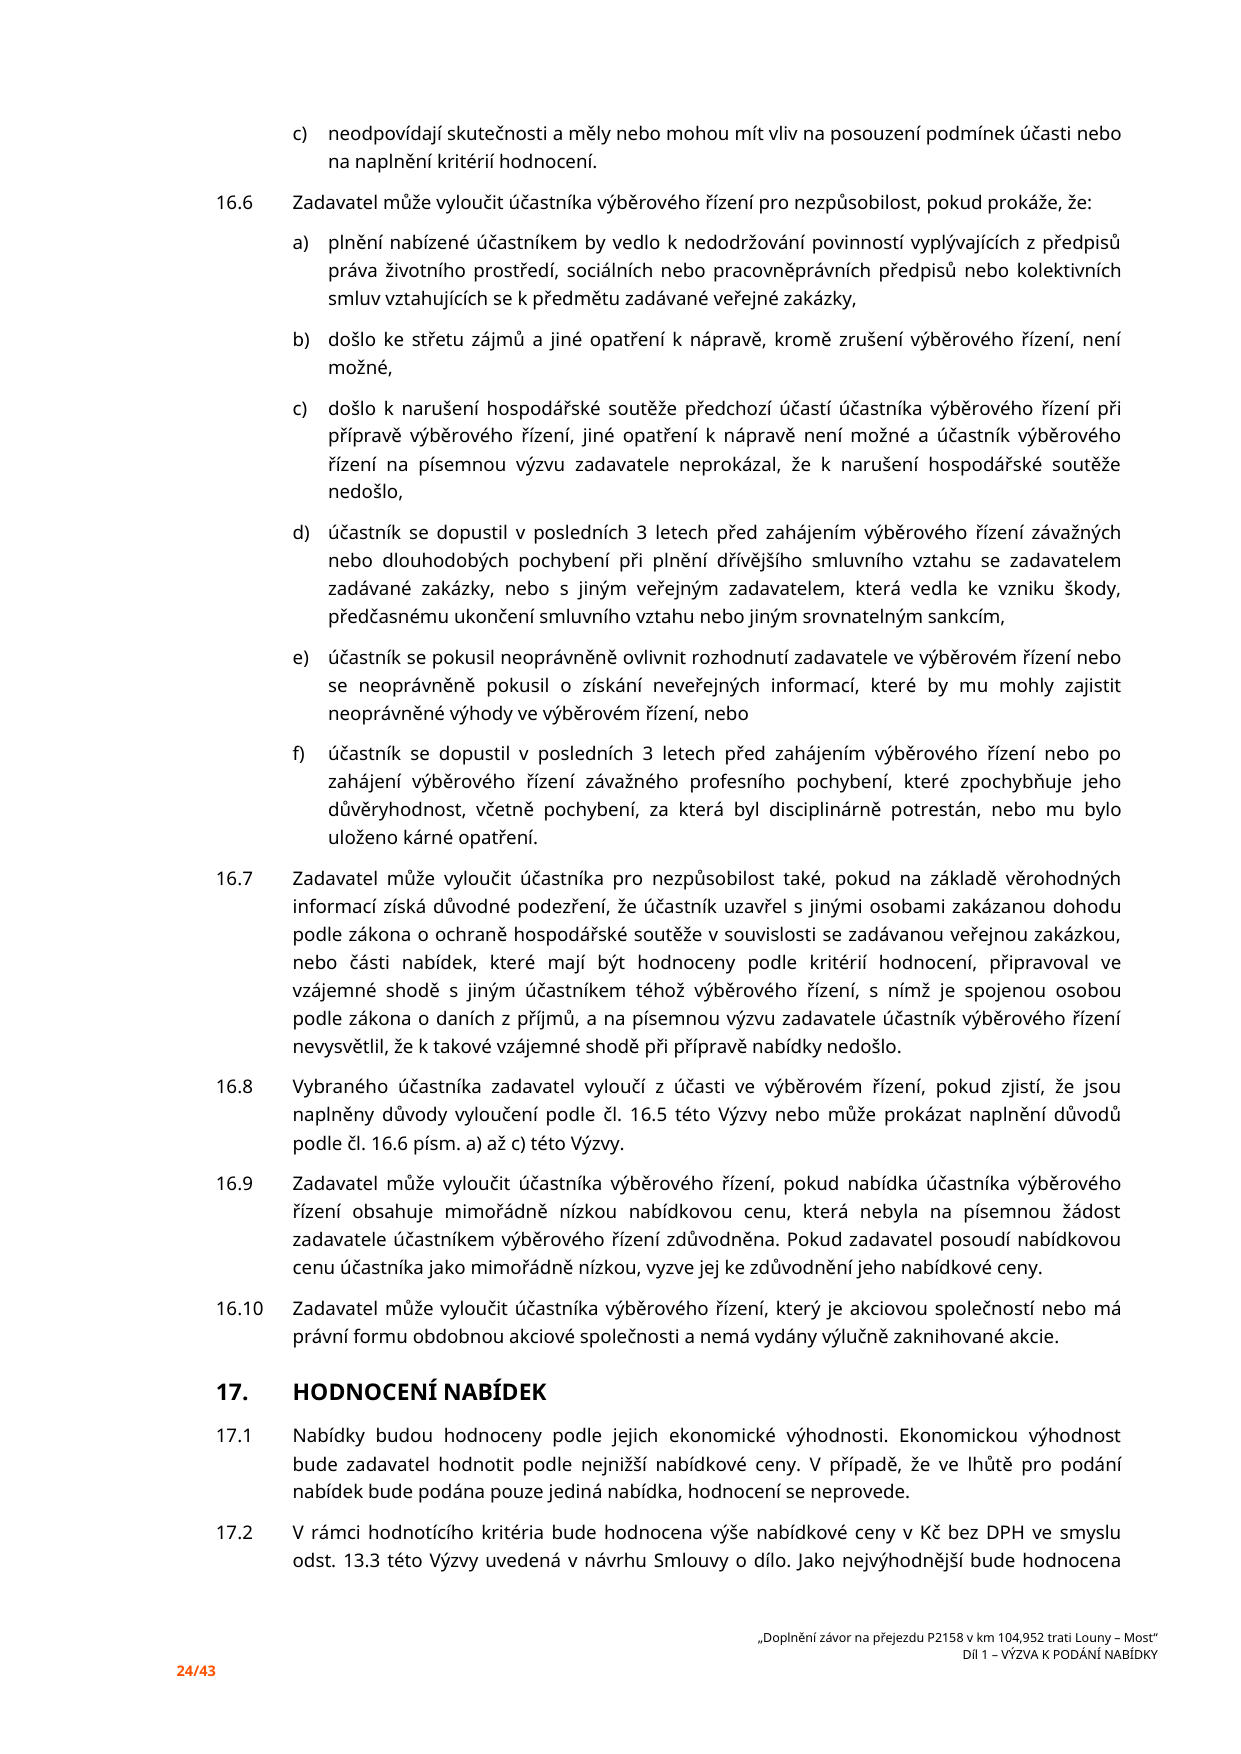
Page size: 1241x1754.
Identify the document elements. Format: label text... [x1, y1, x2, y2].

list účastník se pokusil neoprávněně ovlivnit rozhodnutí zadavatele ve výběrovém řízení nebo se neoprávněně pokusil o získání neveřejných informací, které by mu mohly zajistit neoprávněné výhody ve výběrovém řízení, nebo [292, 644, 1122, 726]
list neodpovídají skutečnosti a měly nebo mohou mít vliv na posouzení podmínek účasti nebo na naplnění kritérií hodnocení. [292, 121, 1122, 174]
list došlo ke střetu zájmů a jiné opatření k nápravě, kromě zrušení výběrového řízení, není možné, [292, 326, 1122, 380]
text Vybraného účastníka zadavatel vyloučí z účasti ve výběrovém řízení, pokud zjistí, že jsou naplněny důvody vyloučení podle čl. 16.5 této Výzvy nebo může prokázat naplnění důvodů podle čl. 16.6 písm. a) až c) této Výzvy. [216, 1074, 1122, 1155]
text Zadavatel může vyloučit účastníka výběrového řízení, pokud nabídka účastníka výběrového řízení obsahuje mimořádně nízkou nabídkovou cenu, která nebyla na písemnou žádost zadavatele účastníkem výběrového řízení zdůvodněna. Pokud zadavatel posoudí nabídkovou cenu účastníka jako mimořádně nízkou, vyzve jej ke zdůvodnění jeho nabídkové ceny. [216, 1170, 1122, 1280]
text Zadavatel může vyloučit účastníka výběrového řízení pro nezpůsobilost, pokud prokáže, že: [216, 189, 1122, 215]
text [216, 1519, 1122, 1573]
list účastník se dopustil v posledních 3 letech před zahájením výběrového řízení závažných nebo dlouhodobých pochybení při plnění dřívějšího smluvního vztahu se zadavatelem zadávané zakázky, nebo s jiným veřejným zadavatelem, která vedla ke vzniku škody, předčasnému ukončení smluvního vztahu nebo jiným srovnatelným sankcím, [292, 519, 1122, 629]
list účastník se dopustil v posledních 3 letech před zahájením výběrového řízení nebo po zahájení výběrového řízení závažného profesního pochybení, které zpochybňuje jeho důvěryhodnost, včetně pochybení, za která byl disciplinárně potrestán, nebo mu bylo uloženo kárné opatření. [292, 741, 1122, 850]
list plnění nabízené účastníkem by vedlo k nedodržování povinností vyplývajících z předpisů práva životního prostředí, sociálních nebo pracovněprávních předpisů nebo kolektivních smluv vztahujících se k předmětu zadávané veřejné zakázky, [292, 230, 1122, 311]
text HODNOCENÍ NABÍDEK [216, 1376, 1122, 1407]
text Zadavatel může vyloučit účastníka výběrového řízení, který je akciovou společností nebo má právní formu obdobnou akciové společnosti a nemá vydány výlučně zaknihované akcie. [216, 1295, 1122, 1348]
text Zadavatel může vyloučit účastníka pro nezpůsobilost také, pokud na základě věrohodných informací získá důvodné podezření, že účastník uzavřel s jinými osobami zakázanou dohodu podle zákona o ochraně hospodářské soutěže v souvislosti se zadávanou veřejnou zakázkou, nebo části nabídek, které mají být hodnoceny podle kritérií hodnocení, připravoval ve vzájemné shodě s jiným účastníkem téhož výběrového řízení, s nímž je spojenou osobou podle zákona o daních z příjmů, a na písemnou výzvu zadavatele účastník výběrového řízení nevysvětlil, že k takové vzájemné shodě při přípravě nabídky nedošlo. [216, 865, 1122, 1059]
text Nabídky budou hodnoceny podle jejich ekonomické výhodnosti. Ekonomickou výhodnost bude zadavatel hodnotit podle nejnižší nabídkové ceny. V případě, že ve lhůtě pro podání nabídek bude podána pouze jediná nabídka, hodnocení se neprovede. [216, 1423, 1122, 1504]
list došlo k narušení hospodářské soutěže předchozí účastí účastníka výběrového řízení při přípravě výběrového řízení, jiné opatření k nápravě není možné a účastník výběrového řízení na písemnou výzvu zadavatele neprokázal, že k narušení hospodářské soutěže nedošlo, [292, 395, 1122, 504]
